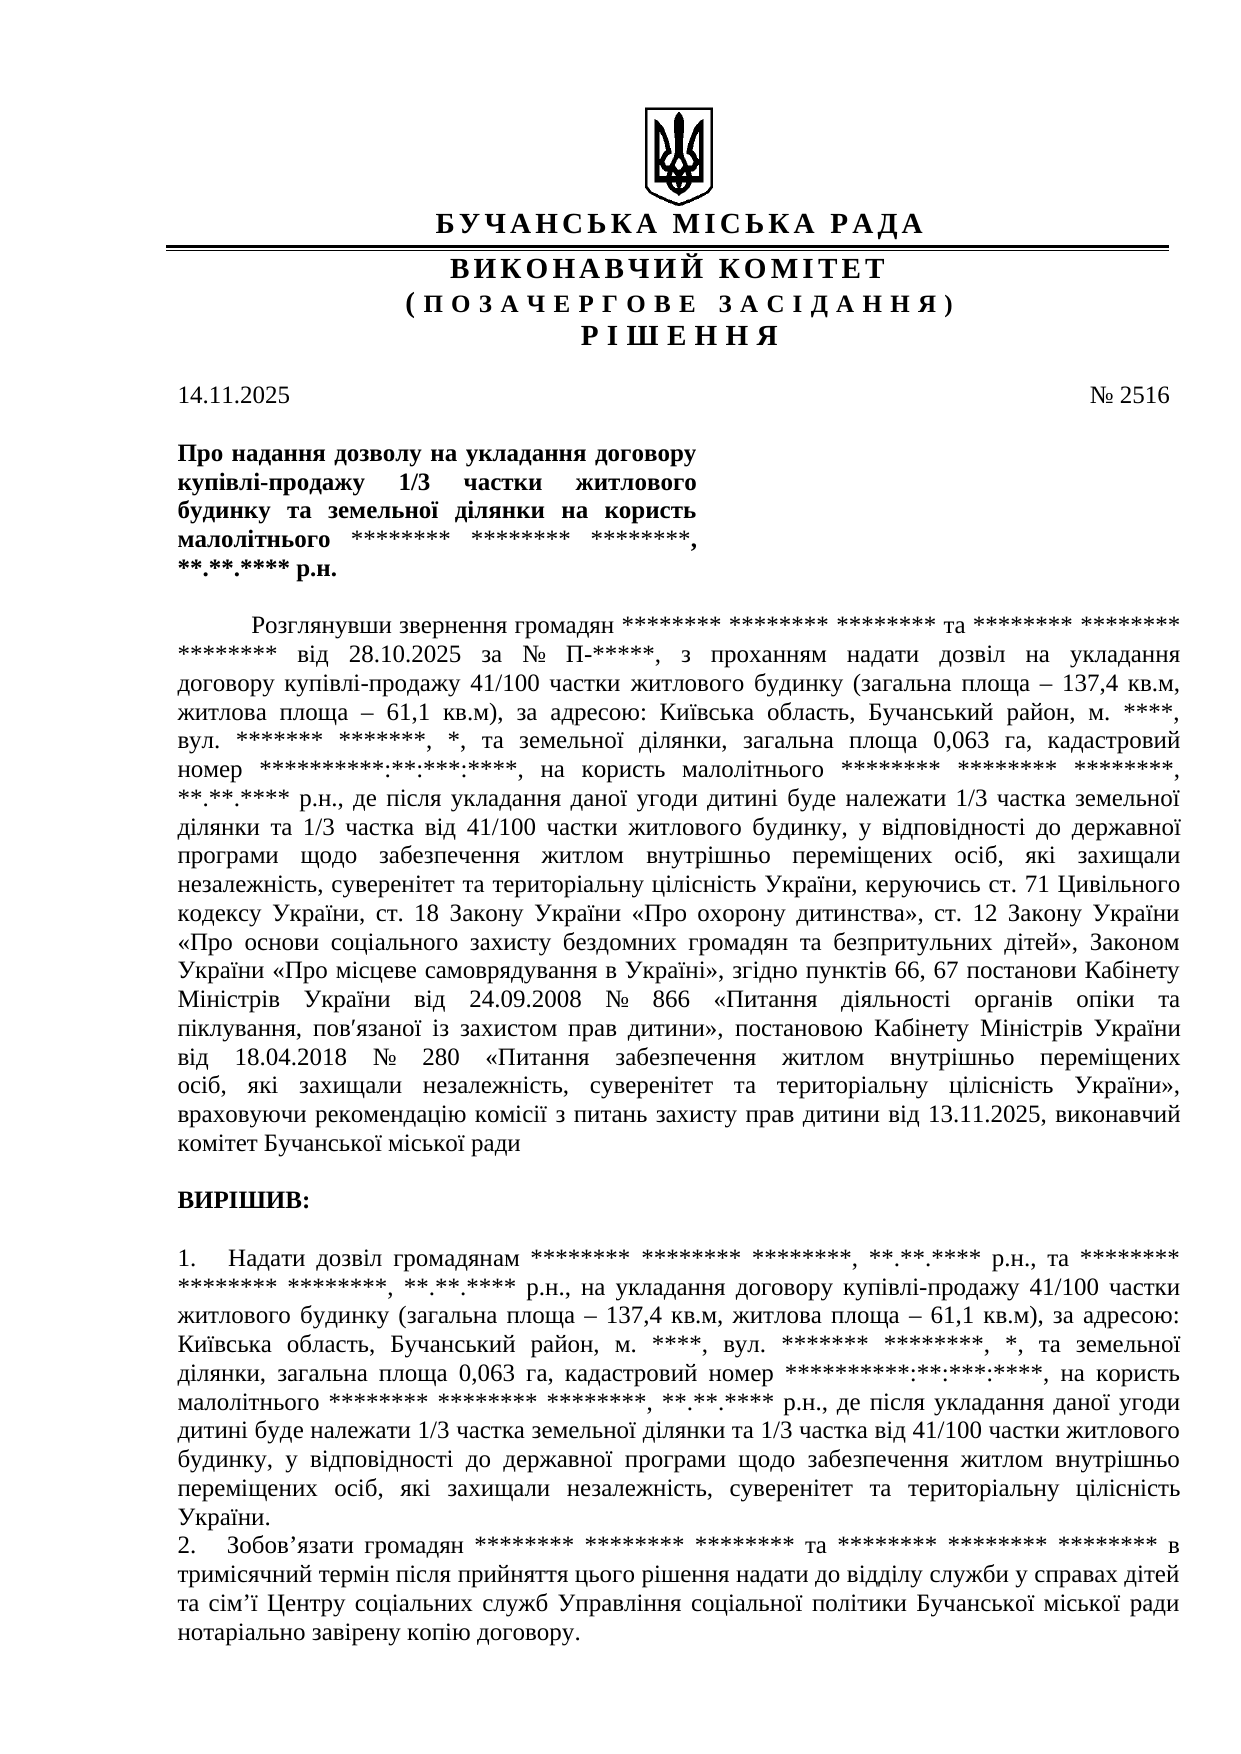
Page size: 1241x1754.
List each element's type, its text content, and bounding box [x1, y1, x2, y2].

text 1. Надати дозвіл громадянам ******** ******** ********, **.**.**** р.н., та ******** ******** ********, **.**.**** р.н., на укладання договору купівлі-продажу 41/100 частки житлового будинку (загальна площа – 137,4 кв.м, житлова площа – 61,1 кв.м), за адресою: Київська область, Бучанський район, м. ****, вул. ******* ********, *, та земельної ділянки, загальна площа 0,063 га, кадастровий номер **********:**:***:****, на користь малолітнього ******** ******** ********, **.**.**** р.н., де після укладання даної угоди дитині буде належати 1/3 частка земельної ділянки та 1/3 частка від 41/100 частки житлового будинку, у відповідності до державної програми щодо забезпечення житлом внутрішньо переміщених осіб, які захищали незалежність, суверенітет та територіальну цілісність України. [177, 1243, 1181, 1531]
table_header ВИКОНАВЧИЙ КОМІТЕТ [166, 251, 1169, 285]
text Розглянувши звернення громадян ******** ******** ******** та ******** ******** ******** від 28.10.2025 за № П-*****, з проханням надати дозвіл на укладання договору купівлі-продажу 41/100 частки житлового будинку (загальна площа – 137,4 кв.м, житлова площа – 61,1 кв.м), за адресою: Київська область, Бучанський район, м. ****, вул. ******* *******, *, та земельної ділянки, загальна площа 0,063 га, кадастровий номер **********:**:***:****, на користь малолітнього ******** ******** ********, **.**.**** р.н., де після укладання даної угоди дитині буде належати 1/3 частка земельної ділянки та 1/3 частка від 41/100 частки житлового будинку, у відповідності до державної програми щодо забезпечення житлом внутрішньо переміщених осіб, які захищали незалежність, суверенітет та територіальну цілісність України, керуючись ст. 71 Цивільного кодексу України, ст. 18 Закону України «Про охорону дитинства», ст. 12 Закону України «Про основи соціального захисту бездомних громадян та безпритульних дітей», Законом України «Про місцеве самоврядування в Україні», згідно пунктів 66, 67 постанови Кабінету Міністрів України від 24.09.2008 № 866 «Питання діяльності органів опіки та піклування, пов′язаної із захистом прав дитини», постановою Кабінету Міністрів України від 18.04.2018 № 280 «Питання забезпечення житлом внутрішньо переміщених осіб, які захищали незалежність, суверенітет та територіальну цілісність України», враховуючи рекомендацію комісії з питань захисту прав дитини від 13.11.2025, виконавчий комітет Бучанської міської ради [177, 611, 1181, 1157]
text РІШЕННЯ [177, 318, 1181, 352]
text БУЧАНСЬКА МІСЬКА РАДА [177, 206, 1181, 240]
text (ПОЗАЧЕРГОВЕ ЗАСІДАННЯ) [177, 285, 1181, 318]
table_header № 2516 [679, 381, 1192, 409]
text 2. Зобов’язати громадян ******** ******** ******** та ******** ******** ******** в тримісячний термін після прийняття цього рішення надати до відділу служби у справах дітей та сім’ї Центру соціальних служб Управління соціальної політики Бучанської міської ради нотаріально завірену копію договору. [177, 1531, 1181, 1646]
picture [643, 106, 715, 207]
text ВИРІШИВ: [177, 1186, 1181, 1214]
text Про надання дозволу на укладання договору купівлі-продажу 1/3 частки житлового будинку та земельної ділянки на користь малолітнього ******** ******** ********, **.**.**** р.н. [177, 438, 697, 582]
table_header 14.11.2025 [166, 381, 679, 409]
